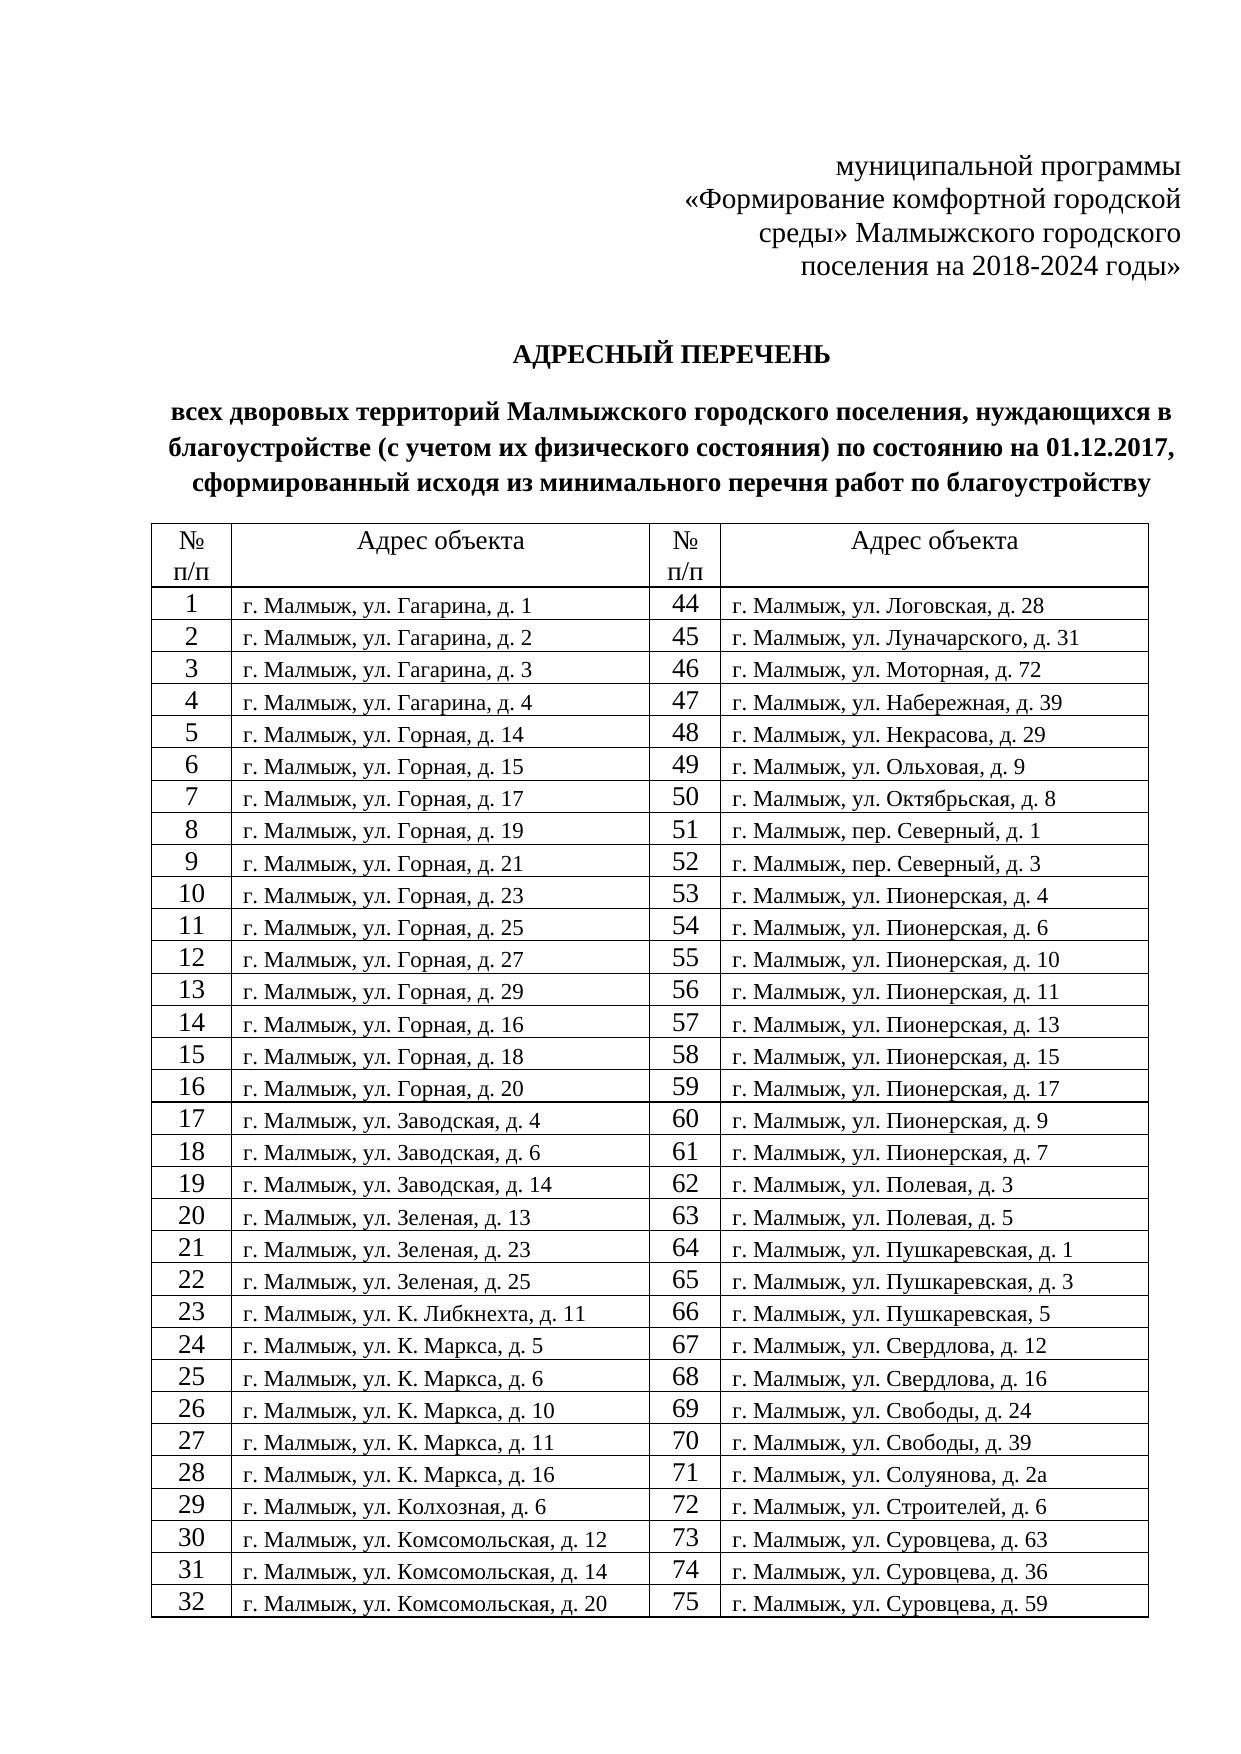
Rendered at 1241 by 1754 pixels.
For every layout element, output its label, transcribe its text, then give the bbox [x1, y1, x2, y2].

table_cell г. Малмыж, ул. Свердлова, д. 16 [721, 1360, 1148, 1391]
table_cell 17 [152, 1103, 231, 1133]
table_cell 51 [650, 813, 720, 844]
table_cell 31 [152, 1553, 231, 1584]
table_cell г. Малмыж, ул. Свободы, д. 24 [721, 1392, 1148, 1423]
table_cell г. Малмыж, ул. Горная, д. 16 [232, 1006, 649, 1037]
table_cell 60 [650, 1103, 720, 1133]
table_cell 54 [650, 909, 720, 940]
table_cell г. Малмыж, ул. Пионерская, д. 7 [721, 1135, 1148, 1166]
table_cell г. Малмыж, ул. Комсомольская, д. 12 [232, 1521, 649, 1552]
table_cell г. Малмыж, ул. Пушкаревская, д. 3 [721, 1263, 1148, 1294]
table_cell г. Малмыж, ул. Горная, д. 27 [232, 941, 649, 973]
table_cell 50 [650, 781, 720, 812]
table_cell г. Малмыж, ул. Пушкаревская, д. 1 [721, 1231, 1148, 1262]
table_cell 14 [152, 1006, 231, 1037]
table_cell г. Малмыж, ул. Заводская, д. 6 [232, 1135, 649, 1166]
table_cell г. Малмыж, ул. Горная, д. 23 [232, 877, 649, 908]
table_header № п/п [650, 524, 720, 586]
table_cell г. Малмыж, ул. Горная, д. 14 [232, 716, 649, 747]
table_cell 26 [152, 1392, 231, 1423]
table_cell г. Малмыж, ул. Пионерская, д. 17 [721, 1070, 1148, 1101]
table_cell 67 [650, 1328, 720, 1359]
table_cell 65 [650, 1263, 720, 1294]
table_cell 9 [152, 845, 231, 876]
table_cell 32 [152, 1585, 231, 1616]
table_cell 73 [650, 1521, 720, 1552]
table_cell г. Малмыж, ул. Горная, д. 15 [232, 748, 649, 779]
table_cell 24 [152, 1328, 231, 1359]
table_cell г. Малмыж, ул. Горная, д. 19 [232, 813, 649, 844]
table_cell г. Малмыж, ул. Ольховая, д. 9 [721, 748, 1148, 779]
table_cell 75 [650, 1585, 720, 1616]
table_cell 7 [152, 781, 231, 812]
table_cell г. Малмыж, ул. Зеленая, д. 23 [232, 1231, 649, 1262]
table_cell г. Малмыж, ул. Свердлова, д. 12 [721, 1328, 1148, 1359]
table_cell 22 [152, 1263, 231, 1294]
table_cell г. Малмыж, ул. К. Либкнехта, д. 11 [232, 1296, 649, 1327]
table_cell 27 [152, 1424, 231, 1455]
table_cell г. Малмыж, ул. Пионерская, д. 13 [721, 1006, 1148, 1037]
table_cell г. Малмыж, ул. К. Маркса, д. 10 [232, 1392, 649, 1423]
text всех дворовых территорий Малмыжского городского поселения, нуждающихся в благоустройстве (с учетом их физического состояния) по состоянию на 01.12.2017, сформированный исходя из минимального перечня работ по благоустройству [162, 395, 1181, 498]
table_cell г. Малмыж, ул. Пионерская, д. 4 [721, 877, 1148, 908]
table_cell 70 [650, 1424, 720, 1455]
table_cell г. Малмыж, ул. Комсомольская, д. 14 [232, 1553, 649, 1584]
table_cell 63 [650, 1199, 720, 1230]
table_cell г. Малмыж, ул. Зеленая, д. 13 [232, 1199, 649, 1230]
table_cell 72 [650, 1489, 720, 1520]
table_cell г. Малмыж, ул. Строителей, д. 6 [721, 1489, 1148, 1520]
table_cell 19 [152, 1167, 231, 1198]
table_cell 18 [152, 1135, 231, 1166]
table_cell 74 [650, 1553, 720, 1584]
table_cell г. Малмыж, ул. Октябрьская, д. 8 [721, 781, 1148, 812]
table_cell 16 [152, 1070, 231, 1101]
table_cell 30 [152, 1521, 231, 1552]
table_cell 55 [650, 941, 720, 973]
table_cell г. Малмыж, ул. Набережная, д. 39 [721, 684, 1148, 715]
table_cell г. Малмыж, ул. Горная, д. 18 [232, 1038, 649, 1069]
table_cell г. Малмыж, ул. Горная, д. 21 [232, 845, 649, 876]
table_cell 8 [152, 813, 231, 844]
table_cell г. Малмыж, ул. Зеленая, д. 25 [232, 1263, 649, 1294]
table_cell г. Малмыж, ул. Суровцева, д. 36 [721, 1553, 1148, 1584]
table_cell 44 [650, 588, 720, 618]
table_cell 58 [650, 1038, 720, 1069]
table_cell 21 [152, 1231, 231, 1262]
table_header № п/п [152, 524, 231, 586]
table_cell 71 [650, 1456, 720, 1488]
table_cell г. Малмыж, ул. К. Маркса, д. 16 [232, 1456, 649, 1488]
table_cell г. Малмыж, ул. Логовская, д. 28 [721, 588, 1148, 618]
table_cell 66 [650, 1296, 720, 1327]
table_cell г. Малмыж, ул. Пушкаревская, 5 [721, 1296, 1148, 1327]
table_cell г. Малмыж, ул. Солуянова, д. 2а [721, 1456, 1148, 1488]
table_cell г. Малмыж, ул. Суровцева, д. 63 [721, 1521, 1148, 1552]
table_cell г. Малмыж, ул. Свободы, д. 39 [721, 1424, 1148, 1455]
table_cell 59 [650, 1070, 720, 1101]
table_cell г. Малмыж, ул. Луначарского, д. 31 [721, 620, 1148, 651]
table_cell г. Малмыж, ул. К. Маркса, д. 11 [232, 1424, 649, 1455]
text АДРЕСНЫЙ ПЕРЕЧЕНЬ [162, 338, 1181, 369]
table_header Адрес объекта [721, 524, 1148, 586]
table_cell 28 [152, 1456, 231, 1488]
table_cell г. Малмыж, ул. Полевая, д. 3 [721, 1167, 1148, 1198]
table_cell г. Малмыж, пер. Северный, д. 3 [721, 845, 1148, 876]
table_cell 49 [650, 748, 720, 779]
table_cell г. Малмыж, ул. Гагарина, д. 3 [232, 652, 649, 683]
table_cell 62 [650, 1167, 720, 1198]
table_cell 57 [650, 1006, 720, 1037]
table_cell г. Малмыж, ул. Горная, д. 25 [232, 909, 649, 940]
table_cell 69 [650, 1392, 720, 1423]
table_cell г. Малмыж, ул. Заводская, д. 4 [232, 1103, 649, 1133]
table_cell 45 [650, 620, 720, 651]
table_cell 6 [152, 748, 231, 779]
table_cell г. Малмыж, пер. Северный, д. 1 [721, 813, 1148, 844]
table_cell г. Малмыж, ул. Пионерская, д. 11 [721, 974, 1148, 1005]
table_cell 12 [152, 941, 231, 973]
table_cell г. Малмыж, ул. Пионерская, д. 15 [721, 1038, 1148, 1069]
table_cell 2 [152, 620, 231, 651]
table_cell 25 [152, 1360, 231, 1391]
table_cell 15 [152, 1038, 231, 1069]
table_cell 46 [650, 652, 720, 683]
table_cell 68 [650, 1360, 720, 1391]
table_cell 53 [650, 877, 720, 908]
table_cell 11 [152, 909, 231, 940]
table_cell 10 [152, 877, 231, 908]
table_cell 47 [650, 684, 720, 715]
table_cell г. Малмыж, ул. К. Маркса, д. 5 [232, 1328, 649, 1359]
table_cell 13 [152, 974, 231, 1005]
table_cell г. Малмыж, ул. Пионерская, д. 10 [721, 941, 1148, 973]
table_header Адрес объекта [232, 524, 649, 586]
table_cell г. Малмыж, ул. Гагарина, д. 4 [232, 684, 649, 715]
text муниципальной программы «Формирование комфортной городской среды» Малмыжского городского поселения на 2018-2024 годы» [679, 148, 1181, 282]
table_cell г. Малмыж, ул. Полевая, д. 5 [721, 1199, 1148, 1230]
table_cell 61 [650, 1135, 720, 1166]
table_cell 56 [650, 974, 720, 1005]
table_cell г. Малмыж, ул. Некрасова, д. 29 [721, 716, 1148, 747]
table_cell 48 [650, 716, 720, 747]
table_cell г. Малмыж, ул. Пионерская, д. 9 [721, 1103, 1148, 1133]
table_cell 1 [152, 588, 231, 618]
table_cell 23 [152, 1296, 231, 1327]
table_cell г. Малмыж, ул. К. Маркса, д. 6 [232, 1360, 649, 1391]
table_cell 29 [152, 1489, 231, 1520]
table_cell г. Малмыж, ул. Горная, д. 20 [232, 1070, 649, 1101]
table_cell г. Малмыж, ул. Заводская, д. 14 [232, 1167, 649, 1198]
table_cell г. Малмыж, ул. Горная, д. 17 [232, 781, 649, 812]
table_cell г. Малмыж, ул. Пионерская, д. 6 [721, 909, 1148, 940]
table_cell г. Малмыж, ул. Колхозная, д. 6 [232, 1489, 649, 1520]
table_cell 52 [650, 845, 720, 876]
table_cell г. Малмыж, ул. Суровцева, д. 59 [721, 1585, 1148, 1616]
table_cell г. Малмыж, ул. Гагарина, д. 1 [232, 588, 649, 618]
table_cell 20 [152, 1199, 231, 1230]
table_cell г. Малмыж, ул. Комсомольская, д. 20 [232, 1585, 649, 1616]
table_cell г. Малмыж, ул. Горная, д. 29 [232, 974, 649, 1005]
table_cell г. Малмыж, ул. Моторная, д. 72 [721, 652, 1148, 683]
table_cell 5 [152, 716, 231, 747]
table_cell г. Малмыж, ул. Гагарина, д. 2 [232, 620, 649, 651]
table_cell 3 [152, 652, 231, 683]
table_cell 4 [152, 684, 231, 715]
table_cell 64 [650, 1231, 720, 1262]
